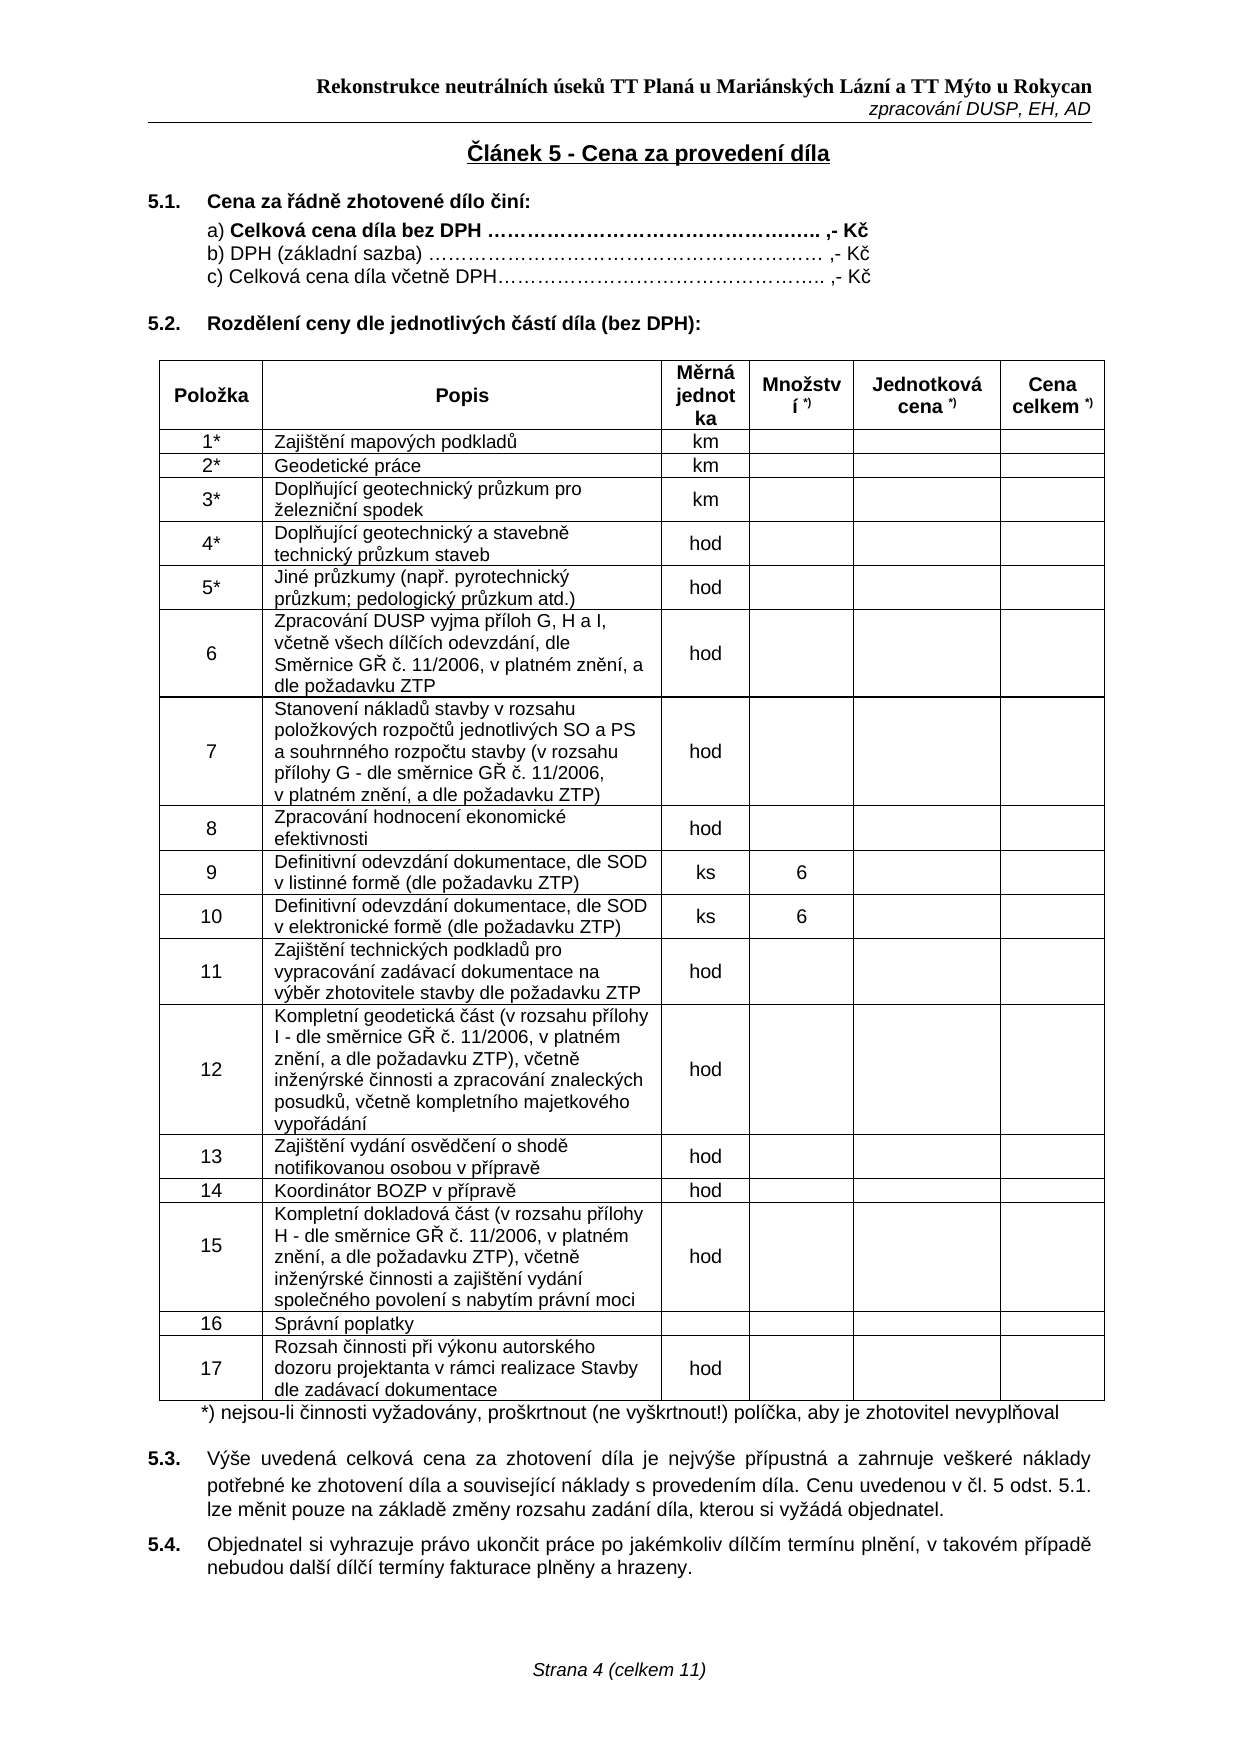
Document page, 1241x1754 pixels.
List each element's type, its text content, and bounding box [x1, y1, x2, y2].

text a) Celková cena díla bez DPH ……………………………………….….. ,- Kč [207, 219, 1092, 242]
table_cell hod [662, 806, 749, 849]
table_cell [1001, 1005, 1104, 1134]
table_cell [1001, 430, 1104, 453]
table_cell hod [662, 610, 749, 696]
table_cell Zajištění technických podkladů pro vypracování zadávací dokumentace na výběr zhotovitele stavby dle požadavku ZTP [263, 939, 661, 1003]
table_cell 17 [160, 1336, 262, 1400]
table_cell [854, 1312, 1000, 1334]
table_cell Zajištění mapových podkladů [263, 430, 661, 453]
table_cell [854, 1135, 1000, 1178]
table_header Měrná jednotka [662, 361, 749, 429]
table_cell hod [662, 1179, 749, 1202]
table_cell [750, 1005, 853, 1134]
table_cell Zajištění vydání osvědčení o shodě notifikovanou osobou v přípravě [263, 1135, 661, 1178]
table_cell Rozsah činnosti při výkonu autorského dozoru projektanta v rámci realizace Stavby dle zadávací dokumentace [263, 1336, 661, 1400]
table_cell [854, 1179, 1000, 1202]
table_cell [854, 895, 1000, 938]
table_cell [750, 430, 853, 453]
table_cell [1001, 566, 1104, 609]
table_cell hod [662, 1336, 749, 1400]
table_cell Jiné průzkumy (např. pyrotechnický průzkum; pedologický průzkum atd.) [263, 566, 661, 609]
table_cell [1001, 851, 1104, 894]
table_cell [854, 522, 1000, 565]
text *) nejsou-li činnosti vyžadovány, proškrtnout (ne vyškrtnout!) políčka, aby je zhotovitel nevyplňoval [201, 1401, 1092, 1424]
table_cell Koordinátor BOZP v přípravě [263, 1179, 661, 1202]
table_cell [1001, 1135, 1104, 1178]
text 5.4. Objednatel si vyhrazuje právo ukončit práce po jakémkoliv dílčím termínu plnění, v takovém případě nebudou další dílčí termíny fakturace plněny a hrazeny. [148, 1533, 1092, 1579]
table_cell hod [662, 566, 749, 609]
table_cell [750, 806, 853, 849]
table_cell [750, 522, 853, 565]
table_cell [854, 806, 1000, 849]
table_cell [1001, 1179, 1104, 1202]
table_cell [750, 454, 853, 477]
table_cell 1* [160, 430, 262, 453]
table_cell [854, 1203, 1000, 1311]
table_cell [1001, 939, 1104, 1003]
table_cell 5* [160, 566, 262, 609]
table_cell Stanovení nákladů stavby v rozsahu položkových rozpočtů jednotlivých SO a PS a souhrnného rozpočtu stavby (v rozsahu přílohy G - dle směrnice GŘ č. 11/2006, v platném znění, a dle požadavku ZTP) [263, 698, 661, 805]
table_cell [1001, 806, 1104, 849]
table_header Jednotková cena *) [854, 361, 1000, 429]
text c) Celková cena díla včetně DPH………………………………………….. ,- Kč [148, 264, 1092, 287]
text 5.3. Výše uvedená celková cena za zhotovení díla je nejvýše přípustná a zahrnuje veškeré náklady potřebné ke zhotovení díla a související náklady s provedením díla. Cenu uvedenou v čl. 5 odst. 5.1. lze měnit pouze na základě změny rozsahu zadání díla, kterou si vyžádá objednatel. [148, 1447, 1092, 1521]
table_cell [854, 610, 1000, 696]
table_cell [854, 1005, 1000, 1134]
table_header Cena celkem *) [1001, 361, 1104, 429]
subtitle Článek 5 - Cena za provedení díla [204, 140, 1092, 166]
text 5.2. Rozdělení ceny dle jednotlivých částí díla (bez DPH): [148, 312, 1092, 335]
table_cell [1001, 522, 1104, 565]
table_cell [854, 566, 1000, 609]
table_cell [750, 698, 853, 805]
table_cell Kompletní geodetická část (v rozsahu přílohy I - dle směrnice GŘ č. 11/2006, v platném znění, a dle požadavku ZTP), včetně inženýrské činnosti a zpracování znaleckých posudků, včetně kompletního majetkového vypořádání [263, 1005, 661, 1134]
table_cell Zpracování hodnocení ekonomické efektivnosti [263, 806, 661, 849]
table_cell 16 [160, 1312, 262, 1334]
table_cell Kompletní dokladová část (v rozsahu přílohy H - dle směrnice GŘ č. 11/2006, v platném znění, a dle požadavku ZTP), včetně inženýrské činnosti a zajištění vydání společného povolení s nabytím právní moci [263, 1203, 661, 1311]
text b) DPH (základní sazba) …………………………………………………… ,- Kč [148, 242, 1092, 264]
table_cell [854, 939, 1000, 1003]
table_cell [1001, 1336, 1104, 1400]
table_cell 2* [160, 454, 262, 477]
table_cell [750, 478, 853, 521]
table_cell hod [662, 1005, 749, 1134]
table_cell Správní poplatky [263, 1312, 661, 1334]
table_cell 7 [160, 698, 262, 805]
table_cell hod [662, 1203, 749, 1311]
table_cell Doplňující geotechnický a stavebně technický průzkum staveb [263, 522, 661, 565]
table_cell Doplňující geotechnický průzkum pro železniční spodek [263, 478, 661, 521]
table_cell 14 [160, 1179, 262, 1202]
table_cell 15 [160, 1203, 262, 1311]
table_cell [1001, 1312, 1104, 1334]
table_cell [750, 610, 853, 696]
table_cell [750, 939, 853, 1003]
table_cell [1001, 454, 1104, 477]
table_cell ks [662, 895, 749, 938]
table_cell [750, 1203, 853, 1311]
table_cell [662, 1312, 749, 1334]
table_cell [854, 698, 1000, 805]
table_cell hod [662, 522, 749, 565]
table_cell [1001, 895, 1104, 938]
table_cell [750, 566, 853, 609]
table_cell 9 [160, 851, 262, 894]
table_header Popis [263, 361, 661, 429]
table_cell [1001, 610, 1104, 696]
table_cell Geodetické práce [263, 454, 661, 477]
table_cell [1001, 698, 1104, 805]
table_cell [854, 1336, 1000, 1400]
table_cell 11 [160, 939, 262, 1003]
table_cell 8 [160, 806, 262, 849]
table_cell ks [662, 851, 749, 894]
table_cell 3* [160, 478, 262, 521]
table_cell [854, 454, 1000, 477]
table_cell hod [662, 939, 749, 1003]
text 5.1. Cena za řádně zhotovené dílo činí: [148, 190, 1092, 213]
table_cell km [662, 430, 749, 453]
table_header Položka [160, 361, 262, 429]
table_cell km [662, 478, 749, 521]
table_cell [854, 851, 1000, 894]
table_cell 6 [750, 851, 853, 894]
table_cell [1001, 478, 1104, 521]
table_cell [750, 1179, 853, 1202]
table_cell 4* [160, 522, 262, 565]
table_cell hod [662, 698, 749, 805]
table_cell [1001, 1203, 1104, 1311]
table_cell 12 [160, 1005, 262, 1134]
table_cell km [662, 454, 749, 477]
table_cell [750, 1312, 853, 1334]
table_cell 13 [160, 1135, 262, 1178]
table_cell [854, 478, 1000, 521]
table_header Množství *) [750, 361, 853, 429]
table_cell 6 [160, 610, 262, 696]
table_cell [854, 430, 1000, 453]
table_cell Definitivní odevzdání dokumentace, dle SOD v elektronické formě (dle požadavku ZTP) [263, 895, 661, 938]
table_cell hod [662, 1135, 749, 1178]
table_cell 6 [750, 895, 853, 938]
table_cell [750, 1135, 853, 1178]
table_cell [750, 1336, 853, 1400]
table_cell Zpracování DUSP vyjma příloh G, H a I, včetně všech dílčích odevzdání, dle Směrnice GŘ č. 11/2006, v platném znění, a dle požadavku ZTP [263, 610, 661, 696]
table_cell Definitivní odevzdání dokumentace, dle SOD v listinné formě (dle požadavku ZTP) [263, 851, 661, 894]
table_cell 10 [160, 895, 262, 938]
